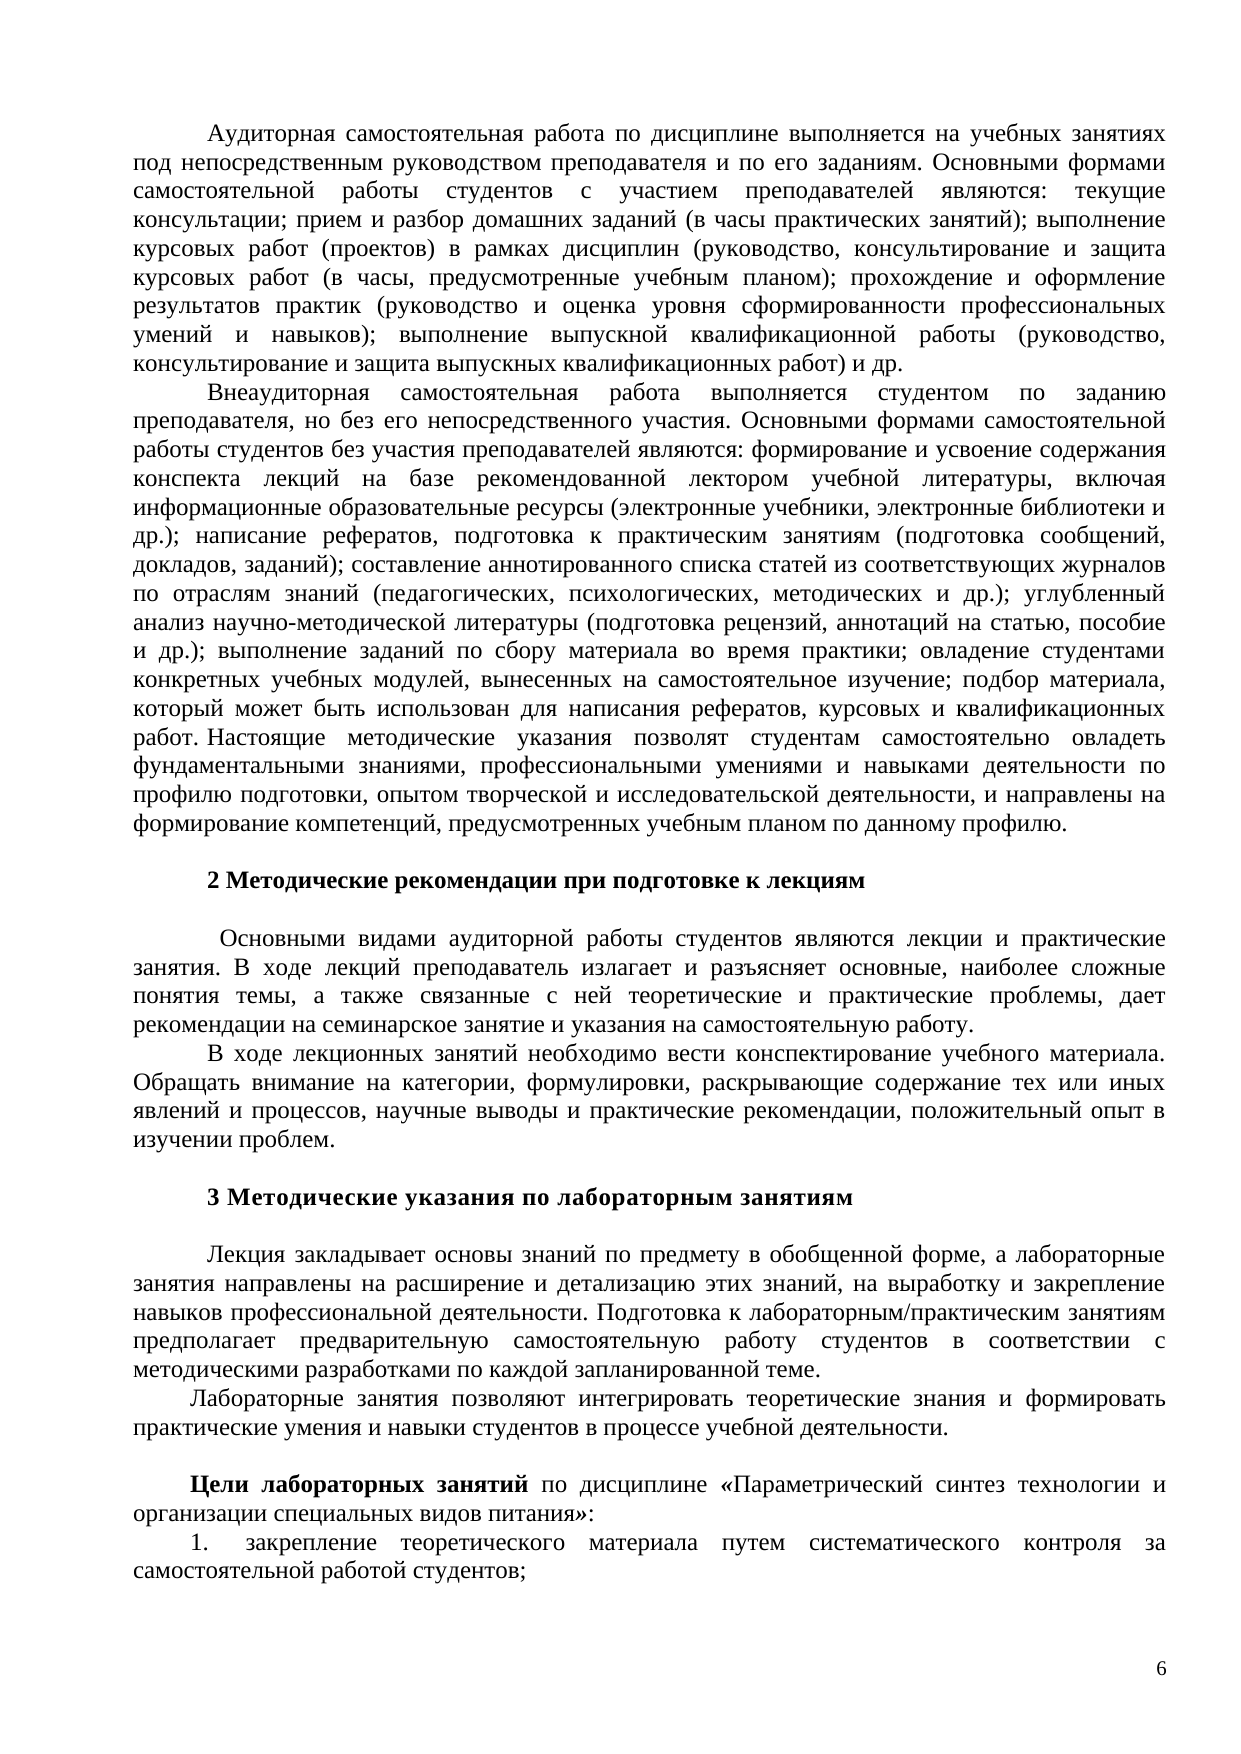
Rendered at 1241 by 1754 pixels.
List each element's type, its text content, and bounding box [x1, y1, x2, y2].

text Аудиторная самостоятельная работа по дисциплине выполняется на учебных занятиях под непосредственным руководством преподавателя и по его заданиям. Основными формами самостоятельной работы студентов с участием преподавателей являются: текущие консультации; прием и разбор домашних заданий (в часы практических занятий); выполнение курсовых работ (проектов) в рамках дисциплин (руководство, консультирование и защита курсовых работ (в часы, предусмотренные учебным планом); прохождение и оформление результатов практик (руководство и оценка уровня сформированности профессиональных умений и навыков); выполнение выпускной квалификационной работы (руководство, консультирование и защита выпускных квалификационных работ) и др. [133, 118, 1167, 377]
text 3 Методические указания по лабораторным занятиям [133, 1182, 1167, 1211]
text Внеаудиторная самостоятельная работа выполняется студентом по заданию преподавателя, но без его непосредственного участия. Основными формами самостоятельной работы студентов без участия преподавателей являются: формирование и усвоение содержания конспекта лекций на базе рекомендованной лектором учебной литературы, включая информационные образовательные ресурсы (электронные учебники, электронные библиотеки и др.); написание рефератов, подготовка к практическим занятиям (подготовка сообщений, докладов, заданий); составление аннотированного списка статей из соответствующих журналов по отраслям знаний (педагогических, психологических, методических и др.); углубленный анализ научно-методической литературы (подготовка рецензий, аннотаций на статью, пособие и др.); выполнение заданий по сбору материала во время практики; овладение студентами конкретных учебных модулей, вынесенных на самостоятельное изучение; подбор материала, который может быть использован для написания рефератов, курсовых и квалификационных работ. Настоящие методические указания позволят студентам самостоятельно овладеть фундаментальными знаниями, профессиональными умениями и навыками деятельности по профилю подготовки, опытом творческой и исследовательской деятельности, и направлены на формирование компетенций, предусмотренных учебным планом по данному профилю. [133, 377, 1167, 837]
list закрепление теоретического материала путем систематического контроля за самостоятельной работой студентов; [133, 1527, 1167, 1584]
text Лекция закладывает основы знаний по предмету в обобщенной форме, а лабораторные занятия направлены на расширение и детализацию этих знаний, на выработку и закрепление навыков профессиональной деятельности. Подготовка к лабораторным/практическим занятиям предполагает предварительную самостоятельную работу студентов в соответствии с методическими разработками по каждой запланированной теме. [133, 1239, 1167, 1383]
text 2 Методические рекомендации при подготовке к лекциям [133, 866, 1167, 894]
text Цели лабораторных занятий по дисциплине «Параметрический синтез технологии и организации специальных видов питания»: [133, 1469, 1167, 1527]
text В ходе лекционных занятий необходимо вести конспектирование учебного материала. Обращать внимание на категории, формулировки, раскрывающие содержание тех или иных явлений и процессов, научные выводы и практические рекомендации, положительный опыт в изучении проблем. [133, 1038, 1167, 1153]
text Основными видами аудиторной работы студентов являются лекции и практические занятия. В ходе лекций преподаватель излагает и разъясняет основные, наиболее сложные понятия темы, а также связанные с ней теоретические и практические проблемы, дает рекомендации на семинарское занятие и указания на самостоятельную работу. [133, 923, 1167, 1038]
text Лабораторные занятия позволяют интегрировать теоретические знания и формировать практические умения и навыки студентов в процессе учебной деятельности. [133, 1383, 1167, 1441]
